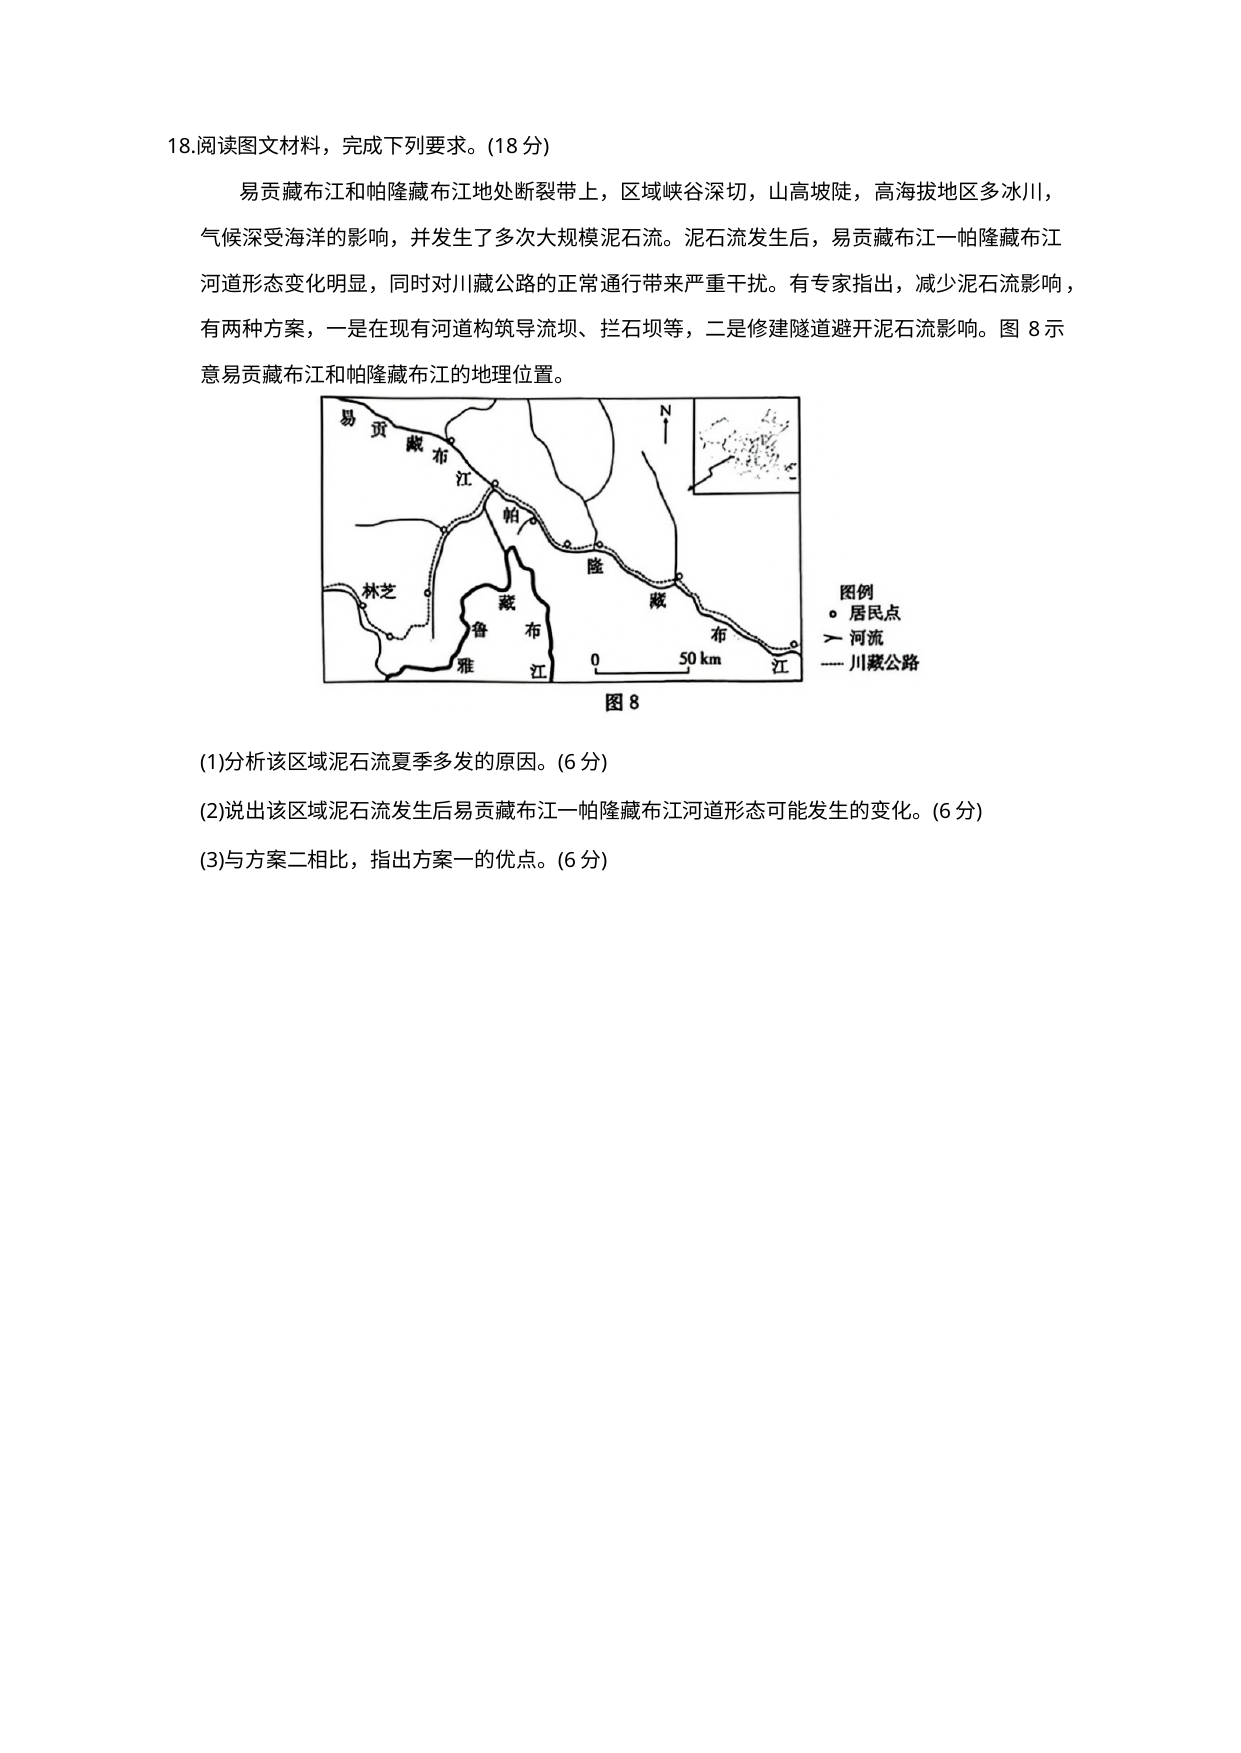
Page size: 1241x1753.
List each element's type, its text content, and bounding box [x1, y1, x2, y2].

picture [313, 388, 927, 718]
text (2)说出该区域泥石流发生后易贡藏布江一帕隆藏布江河道形态可能发生的变化。(6分) [200, 794, 1165, 824]
text 易贡藏布江和帕隆藏布江地处断裂带上，区域峡谷深切，山高坡陡，高海拔地区多冰川，气候深受海洋的影响，并发生了多次大规模泥石流。泥石流发生后，易贡藏布江一帕隆藏布江河道形态变化明显，同时对川藏公路的正常通行带来严重干扰。有专家指出，减少泥石流影响，有两种方案，一是在现有河道构筑导流坝、拦石坝等，二是修建隧道避开泥石流影响。图8示意易贡藏布江和帕隆藏布江的地理位置。 [200, 159, 1065, 389]
text 18.阅读图文材料，完成下列要求。(18分) [167, 129, 1165, 159]
text (1)分析该区域泥石流夏季多发的原因。(6分) [200, 745, 1165, 775]
text (3)与方案二相比，指出方案一的优点。(6分) [200, 843, 1165, 873]
